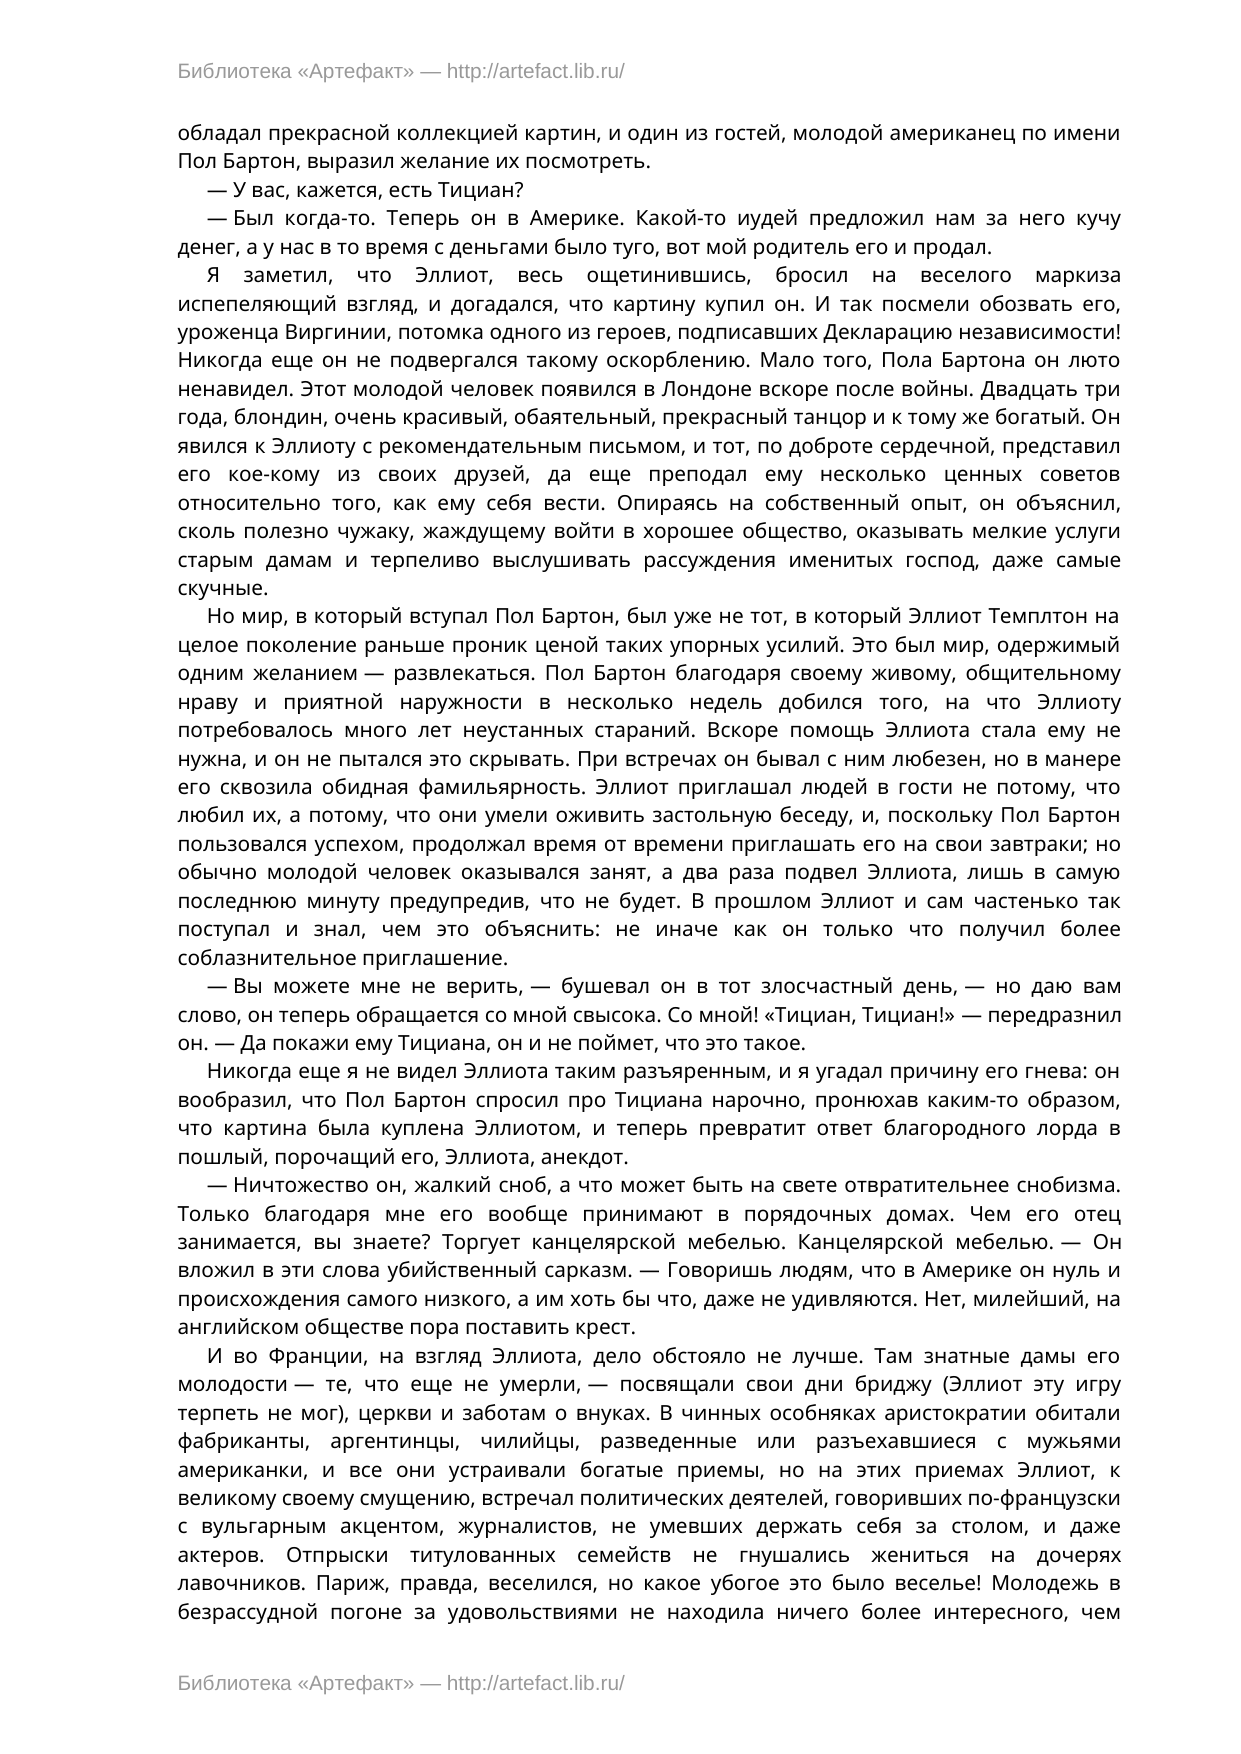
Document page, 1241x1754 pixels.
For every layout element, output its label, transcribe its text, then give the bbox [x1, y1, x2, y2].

text Никогда еще я не видел Эллиота таким разъяренным, и я угадал причину его гнева: он вообразил, что Пол Бартон спросил про Тициана нарочно, пронюхав каким-то образом, что картина была куплена Эллиотом, и теперь превратит ответ благородного лорда в пошлый, порочащий его, Эллиота, анекдот. [177, 1057, 1122, 1170]
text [177, 1341, 1122, 1625]
text — У вас, кажется, есть Тициан? [177, 175, 1122, 203]
text — Вы можете мне не верить, — бушевал он в тот злосчастный день, — но даю вам слово, он теперь обращается со мной свысока. Со мной! «Тициан, Тициан!» — передразнил он. — Да покажи ему Тициана, он и не поймет, что это такое. [177, 971, 1122, 1057]
text Я заметил, что Эллиот, весь ощетинившись, бросил на веселого маркиза испепеляющий взгляд, и догадался, что картину купил он. И так посмели обозвать его, уроженца Виргинии, потомка одного из героев, подписавших Декларацию независимости! Никогда еще он не подвергался такому оскорблению. Мало того, Пола Бартона он люто ненавидел. Этот молодой человек появился в Лондоне вскоре после войны. Двадцать три года, блондин, очень красивый, обаятельный, прекрасный танцор и к тому же богатый. Он явился к Эллиоту с рекомендательным письмом, и тот, по доброте сердечной, представил его кое-кому из своих друзей, да еще преподал ему несколько ценных советов относительно того, как ему себя вести. Опираясь на собственный опыт, он объяснил, сколь полезно чужаку, жаждущему войти в хорошее общество, оказывать мелкие услуги старым дамам и терпеливо выслушивать рассуждения именитых господ, даже самые скучные. [177, 260, 1122, 602]
text — Ничтожество он, жалкий сноб, а что может быть на свете отвратительнее снобизма. Только благодаря мне его вообще принимают в порядочных домах. Чем его отец занимается, вы знаете? Торгует канцелярской мебелью. Канцелярской мебелью. — Он вложил в эти слова убийственный сарказм. — Говоришь людям, что в Америке он нуль и происхождения самого низкого, а им хоть бы что, даже не удивляются. Нет, милейший, на английском обществе пора поставить крест. [177, 1170, 1122, 1341]
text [177, 118, 1122, 175]
text Но мир, в который вступал Пол Бартон, был уже не тот, в который Эллиот Темплтон на целое поколение раньше проник ценой таких упорных усилий. Это был мир, одержимый одним желанием — развлекаться. Пол Бартон благодаря своему живому, общительному нраву и приятной наружности в несколько недель добился того, на что Эллиоту потребовалось много лет неустанных стараний. Вскоре помощь Эллиота стала ему не нужна, и он не пытался это скрывать. При встречах он бывал с ним любезен, но в манере его сквозила обидная фамильярность. Эллиот приглашал людей в гости не потому, что любил их, а потому, что они умели оживить застольную беседу, и, поскольку Пол Бартон пользовался успехом, продолжал время от времени приглашать его на свои завтраки; но обычно молодой человек оказывался занят, а два раза подвел Эллиота, лишь в самую последнюю минуту предупредив, что не будет. В прошлом Эллиот и сам частенько так поступал и знал, чем это объяснить: не иначе как он только что получил более соблазнительное приглашение. [177, 602, 1122, 971]
text — Был когда-то. Теперь он в Америке. Какой-то иудей предложил нам за него кучу денег, а у нас в то время с деньгами было туго, вот мой родитель его и продал. [177, 203, 1122, 260]
